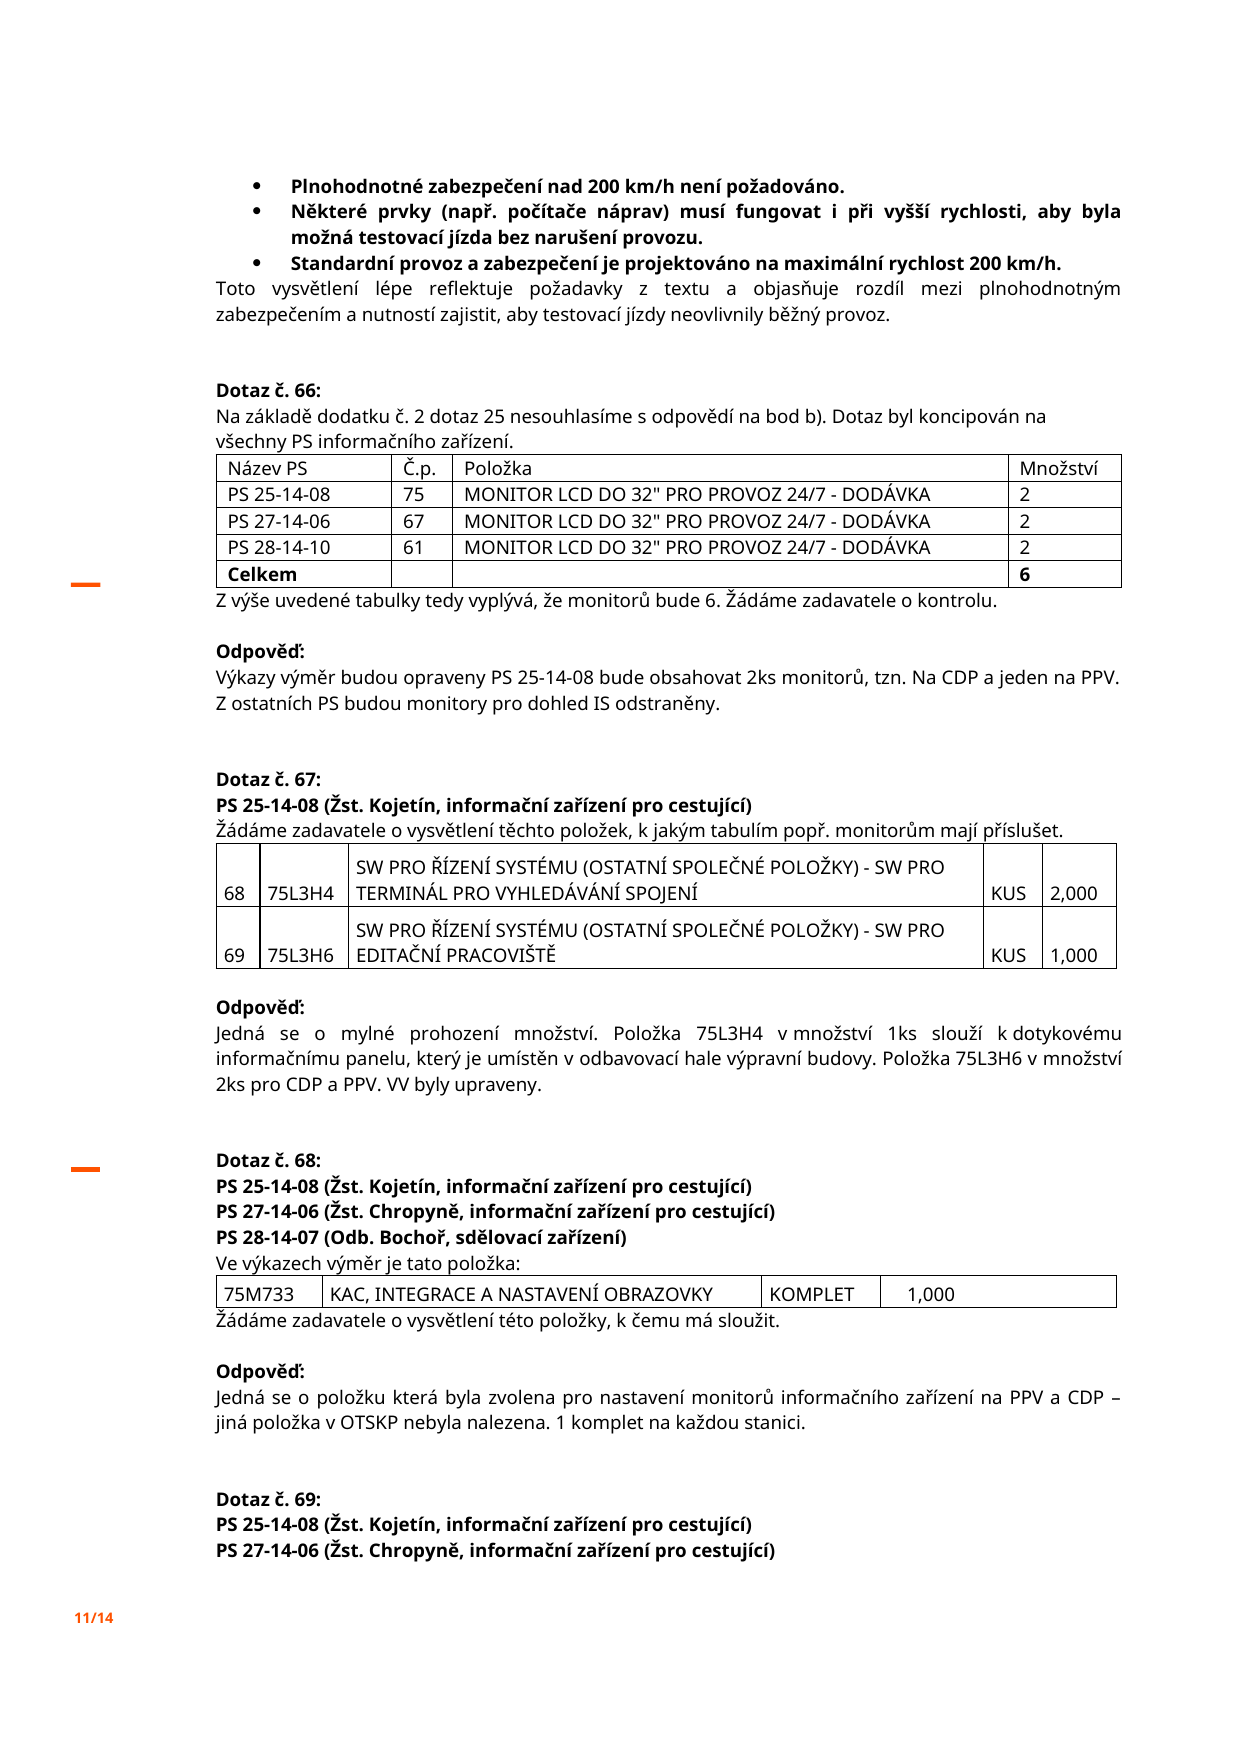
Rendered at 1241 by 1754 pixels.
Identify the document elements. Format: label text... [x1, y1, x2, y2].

table_header 75M733 [217, 1276, 322, 1307]
text Výkazy výměr budou opraveny PS 25-14-08 bude obsahovat 2ks monitorů, tzn. Na CDP a jeden na PPV. Z ostatních PS budou monitory pro dohled IS odstraněny. [216, 664, 1122, 715]
table_cell 75 [392, 482, 452, 507]
text Ve výkazech výměr je tato položka: [216, 1250, 1122, 1275]
text Dotaz č. 66: [216, 377, 1122, 403]
table_cell MONITOR LCD DO 32" PRO PROVOZ 24/7 - DODÁVKA [453, 535, 1008, 560]
text Odpověď: [216, 639, 1122, 664]
table_header 68 [217, 844, 259, 906]
text Toto vysvětlení lépe reflektuje požadavky z textu a objasňuje rozdíl mezi plnohodnotným zabezpečením a nutností zajistit, aby testovací jízdy neovlivnily běžný provoz. [216, 275, 1122, 326]
text Jedná se o mylné prohození množství. Položka 75L3H4 v množství 1ks slouží k dotykovému informačnímu panelu, který je umístěn v odbavovací hale výpravní budovy. Položka 75L3H6 v množství 2ks pro CDP a PPV. VV byly upraveny. [216, 1020, 1122, 1097]
text PS 25-14-08 (Žst. Kojetín, informační zařízení pro cestující) [216, 1512, 1122, 1537]
table_header KOMPLET [762, 1276, 880, 1307]
table_header Název PS [217, 455, 391, 481]
table_cell 69 [217, 907, 259, 968]
text Žádáme zadavatele o vysvětlení těchto položek, k jakým tabulím popř. monitorům mají příslušet. [216, 817, 1122, 843]
table_cell PS 27-14-06 [217, 508, 391, 534]
text Žádáme zadavatele o vysvětlení této položky, k čemu má sloužit. [216, 1308, 1122, 1333]
text Dotaz č. 67: [216, 766, 1122, 792]
list Plnohodnotné zabezpečení nad 200 km/h není požadováno. [253, 173, 1122, 199]
text Z výše uvedené tabulky tedy vyplývá, že monitorů bude 6. Žádáme zadavatele o kontrolu. [216, 588, 1122, 613]
table_header 75L3H4 [261, 844, 348, 906]
table_header Množství [1009, 455, 1121, 481]
text Dotaz č. 69: [216, 1486, 1122, 1512]
table_cell [453, 561, 1008, 587]
table_cell 2 [1009, 482, 1121, 507]
table_header Položka [453, 455, 1008, 481]
table_header 2,000 [1043, 844, 1116, 906]
table_cell 61 [392, 535, 452, 560]
table_header KUS [984, 844, 1042, 906]
text PS 25-14-08 (Žst. Kojetín, informační zařízení pro cestující) [216, 792, 1122, 817]
table_cell PS 28-14-10 [217, 535, 391, 560]
table_cell MONITOR LCD DO 32" PRO PROVOZ 24/7 - DODÁVKA [453, 482, 1008, 507]
text Odpověď: [216, 1359, 1122, 1384]
list Standardní provoz a zabezpečení je projektováno na maximální rychlost 200 km/h. [253, 250, 1122, 275]
table_cell PS 25-14-08 [217, 482, 391, 507]
table_cell 1,000 [1043, 907, 1116, 968]
text PS 25-14-08 (Žst. Kojetín, informační zařízení pro cestující) [216, 1173, 1122, 1199]
table_header SW PRO ŘÍZENÍ SYSTÉMU (OSTATNÍ SPOLEČNÉ POLOŽKY) - SW PRO TERMINÁL PRO VYHLEDÁVÁNÍ SPOJENÍ [349, 844, 983, 906]
table_cell SW PRO ŘÍZENÍ SYSTÉMU (OSTATNÍ SPOLEČNÉ POLOŽKY) - SW PRO EDITAČNÍ PRACOVIŠTĚ [349, 907, 983, 968]
table_cell 2 [1009, 535, 1121, 560]
list Některé prvky (např. počítače náprav) musí fungovat i při vyšší rychlosti, aby byla možná testovací jízda bez narušení provozu. [253, 199, 1122, 250]
table_cell MONITOR LCD DO 32" PRO PROVOZ 24/7 - DODÁVKA [453, 508, 1008, 534]
table_header KAC, INTEGRACE A NASTAVENÍ OBRAZOVKY [323, 1276, 761, 1307]
text Jedná se o položku která byla zvolena pro nastavení monitorů informačního zařízení na PPV a CDP – jiná položka v OTSKP nebyla nalezena. 1 komplet na každou stanici. [216, 1384, 1122, 1435]
table_cell Celkem [217, 561, 391, 587]
text Na základě dodatku č. 2 dotaz 25 nesouhlasíme s odpovědí na bod b). Dotaz byl koncipován na všechny PS informačního zařízení. [216, 403, 1122, 454]
table_cell 67 [392, 508, 452, 534]
table_cell 6 [1009, 561, 1121, 587]
table_cell 75L3H6 [261, 907, 348, 968]
table_cell KUS [984, 907, 1042, 968]
text PS 27-14-06 (Žst. Chropyně, informační zařízení pro cestující) [216, 1537, 1122, 1563]
text PS 28-14-07 (Odb. Bochoř, sdělovací zařízení) [216, 1224, 1122, 1250]
table_header Č.p. [392, 455, 452, 481]
text Dotaz č. 68: [216, 1148, 1122, 1173]
text Odpověď: [216, 994, 1122, 1020]
table_cell 2 [1009, 508, 1121, 534]
text PS 27-14-06 (Žst. Chropyně, informační zařízení pro cestující) [216, 1199, 1122, 1224]
table_header 1,000 [881, 1276, 1116, 1307]
table_cell [392, 561, 452, 587]
